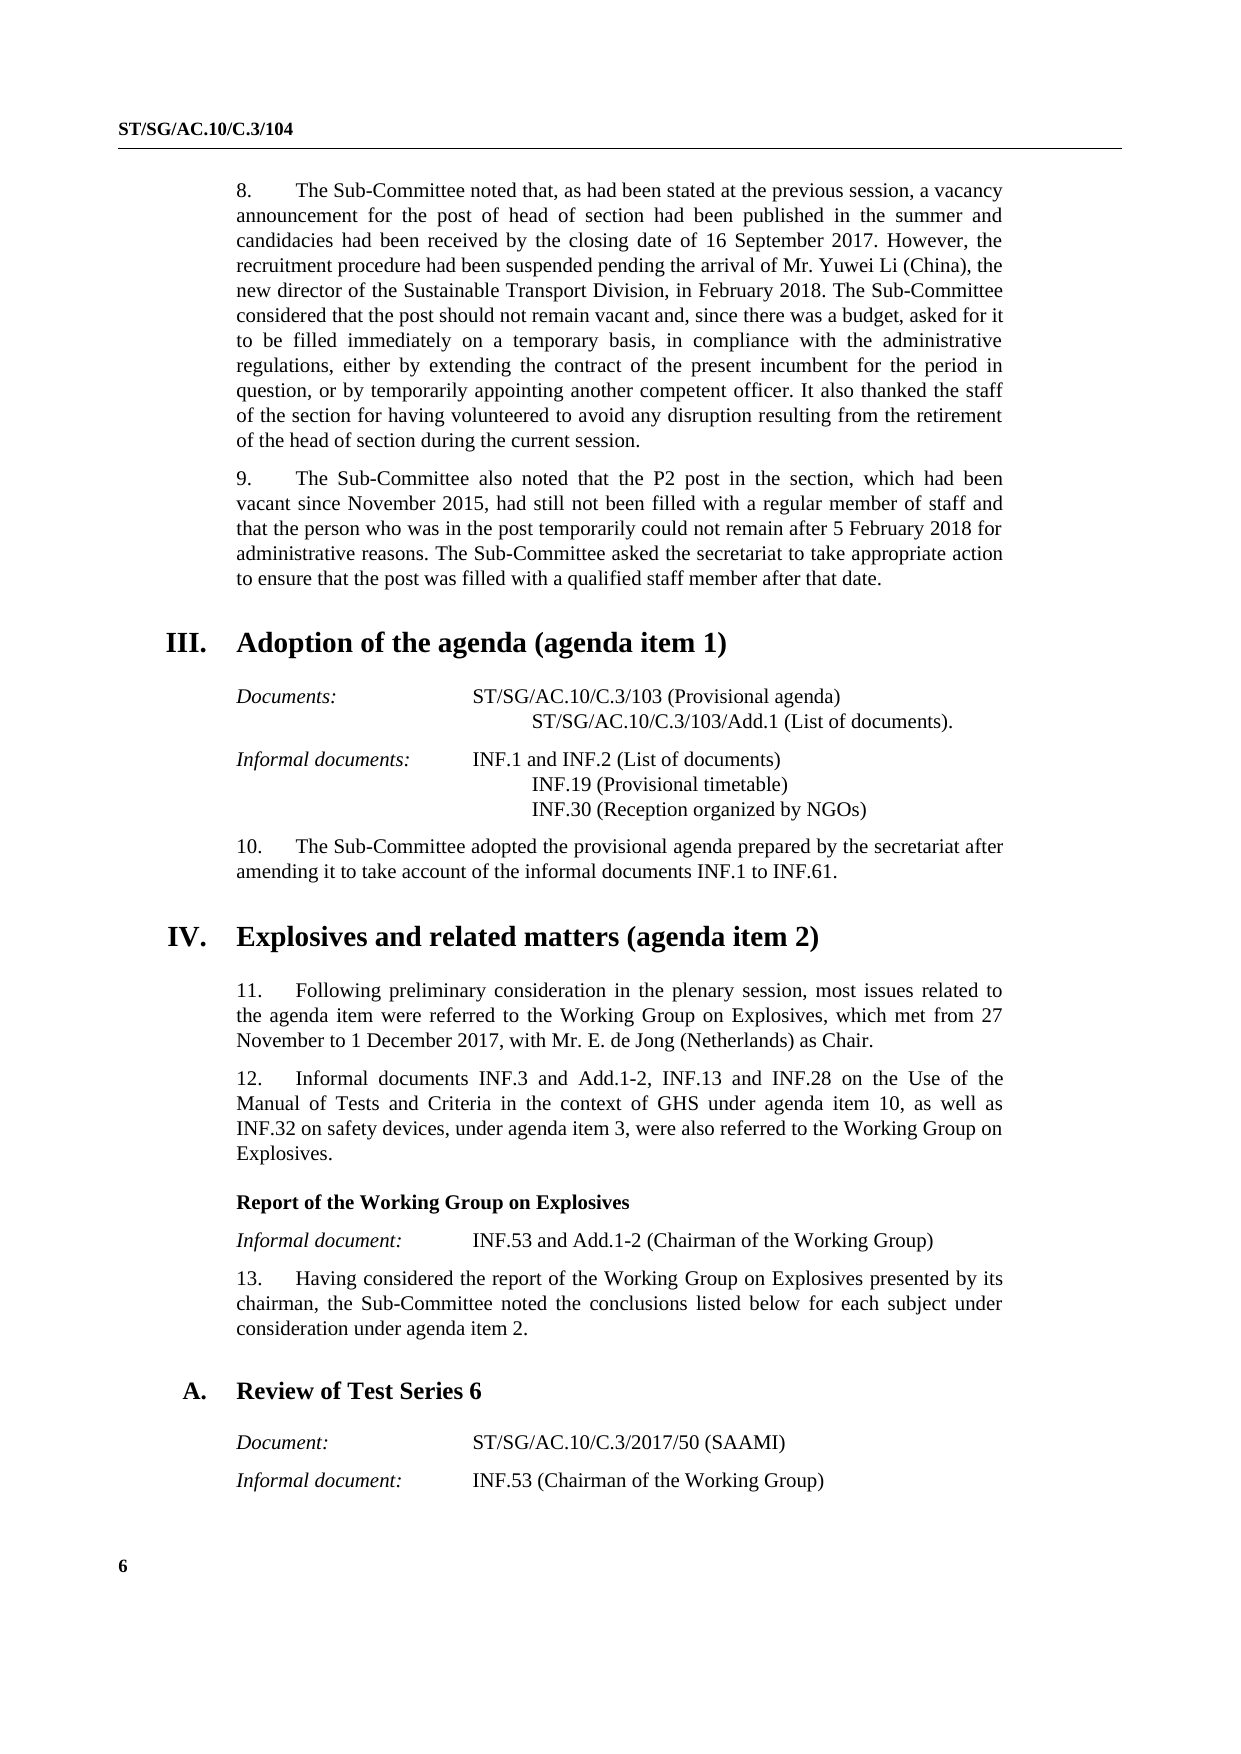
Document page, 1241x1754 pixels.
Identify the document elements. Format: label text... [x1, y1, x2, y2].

text Informal documents: INF.1 and INF.2 (List of documents) INF.19 (Provisional timetable) INF.30 (Reception organized by NGOs) [236, 746, 1004, 821]
text Documents: ST/SG/AC.10/C.3/103 (Provisional agenda) ST/SG/AC.10/C.3/103/Add.1 (List of documents). [236, 683, 1004, 733]
text 12. Informal documents INF.3 and Add.1-2, INF.13 and INF.28 on the Use of the Manual of Tests and Criteria in the context of GHS under agenda item 10, as well as INF.32 on safety devices, under agenda item 3, were also referred to the Working Group on Explosives. [236, 1065, 1004, 1165]
text IV. Explosives and related matters (agenda item 2) [118, 921, 1004, 952]
text Informal document: INF.53 and Add.1-2 (Chairman of the Working Group) [236, 1227, 1004, 1252]
text III. Adoption of the agenda (agenda item 1) [118, 627, 1004, 658]
text Document: ST/SG/AC.10/C.3/2017/50 (SAAMI) [236, 1430, 1118, 1454]
text 13. Having considered the report of the Working Group on Explosives presented by its chairman, the Sub-Committee noted the conclusions listed below for each subject under consideration under agenda item 2. [236, 1265, 1004, 1340]
text 11. Following preliminary consideration in the plenary session, most issues related to the agenda item were referred to the Working Group on Explosives, which met from 27 November to 1 December 2017, with Mr. E. de Jong (Netherlands) as Chair. [236, 977, 1004, 1052]
text A. Review of Test Series 6 [118, 1377, 1004, 1405]
text 9. The Sub-Committee also noted that the P2 post in the section, which had been vacant since November 2015, had still not been filled with a regular member of staff and that the person who was in the post temporarily could not remain after 5 February 2018 for administrative reasons. The Sub-Committee asked the secretariat to take appropriate action to ensure that the post was filled with a qualified staff member after that date. [236, 465, 1004, 590]
text Informal document: INF.53 (Chairman of the Working Group) [236, 1467, 1004, 1492]
text Report of the Working Group on Explosives [118, 1190, 1004, 1215]
text 10. The Sub-Committee adopted the provisional agenda prepared by the secretariat after amending it to take account of the informal documents INF.1 to INF.61. [236, 833, 1004, 883]
text 8. The Sub-Committee noted that, as had been stated at the previous session, a vacancy announcement for the post of head of section had been published in the summer and candidacies had been received by the closing date of 16 September 2017. However, the recruitment procedure had been suspended pending the arrival of Mr. Yuwei Li (China), the new director of the Sustainable Transport Division, in February 2018. The Sub-Committee considered that the post should not remain vacant and, since there was a budget, asked for it to be filled immediately on a temporary basis, in compliance with the administrative regulations, either by extending the contract of the present incumbent for the period in question, or by temporarily appointing another competent officer. It also thanked the staff of the section for having volunteered to avoid any disruption resulting from the retirement of the head of section during the current session. [236, 177, 1004, 452]
